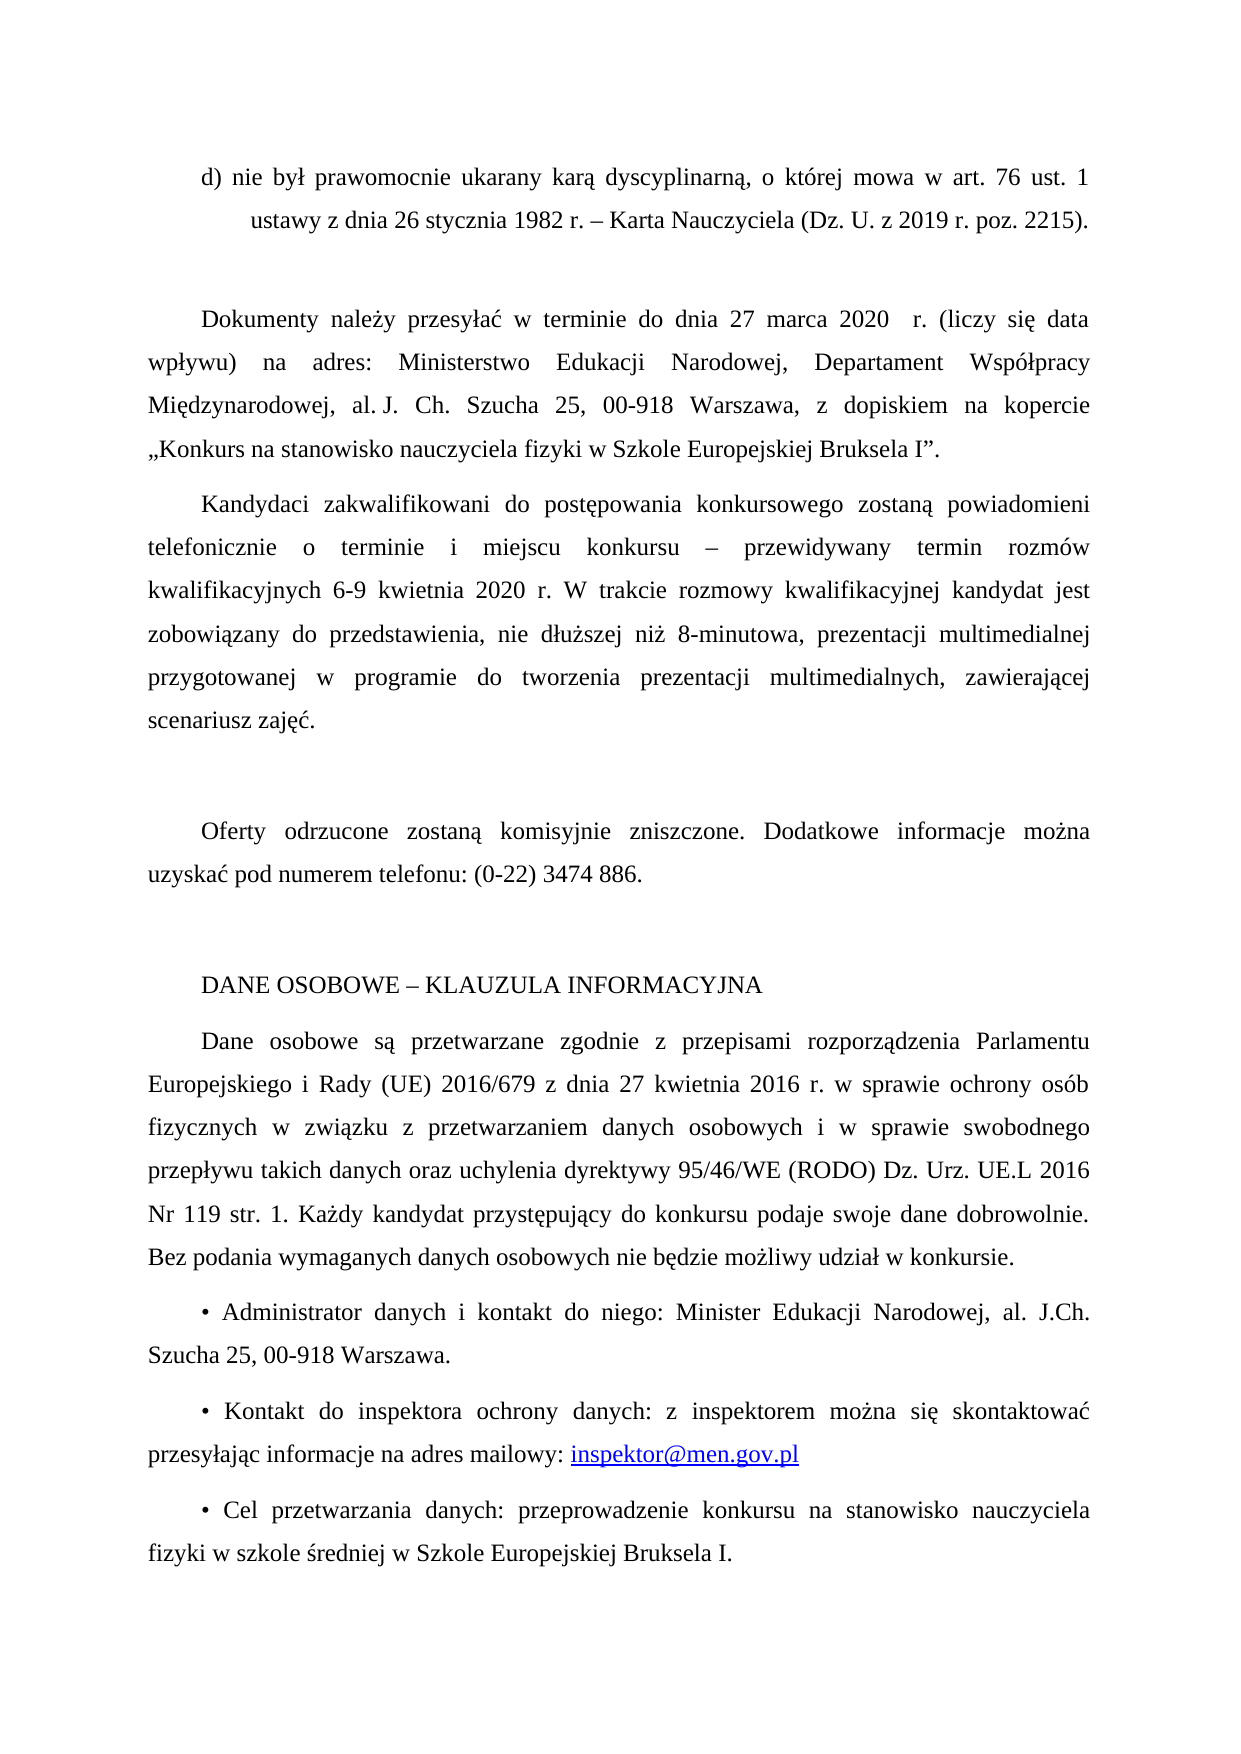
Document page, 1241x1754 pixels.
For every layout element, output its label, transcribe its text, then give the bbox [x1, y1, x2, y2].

text • Kontakt do inspektora ochrony danych: z inspektorem można się skontaktować przesyłając informacje na adres mailowy: inspektor@men.gov.pl [148, 1396, 1091, 1468]
text DANE OSOBOWE – KLAUZULA INFORMACYJNA [148, 971, 1091, 999]
text Kandydaci zakwalifikowani do postępowania konkursowego zostaną powiadomieni telefonicznie o terminie i miejscu konkursu – przewidywany termin rozmów kwalifikacyjnych 6-9 kwietnia 2020 r. W trakcie rozmowy kwalifikacyjnej kandydat jest zobowiązany do przedstawienia, nie dłuższej niż 8-minutowa, prezentacji multimedialnej przygotowanej w programie do tworzenia prezentacji multimedialnych, zawierającej scenariusz zajęć. [148, 489, 1091, 734]
text Oferty odrzucone zostaną komisyjnie zniszczone. Dodatkowe informacje można uzyskać pod numerem telefonu: (0-22) 3474 886. [148, 816, 1091, 888]
text • Administrator danych i kontakt do niego: Minister Edukacji Narodowej, al. J.Ch. Szucha 25, 00-918 Warszawa. [148, 1297, 1091, 1369]
text • Cel przetwarzania danych: przeprowadzenie konkursu na stanowisko nauczyciela fizyki w szkole średniej w Szkole Europejskiej Bruksela I. [148, 1495, 1091, 1567]
text d) nie był prawomocnie ukarany karą dyscyplinarną, o której mowa w art. 76 ust. 1 ustawy z dnia 26 stycznia 1982 r. – Karta Nauczyciela (Dz. U. z 2019 r. poz. 2215). [201, 162, 1091, 234]
text Dane osobowe są przetwarzane zgodnie z przepisami rozporządzenia Parlamentu Europejskiego i Rady (UE) 2016/679 z dnia 27 kwietnia 2016 r. w sprawie ochrony osób fizycznych w związku z przetwarzaniem danych osobowych i w sprawie swobodnego przepływu takich danych oraz uchylenia dyrektywy 95/46/WE (RODO) Dz. Urz. UE.L 2016 Nr 119 str. 1. Każdy kandydat przystępujący do konkursu podaje swoje dane dobrowolnie. Bez podania wymaganych danych osobowych nie będzie możliwy udział w konkursie. [148, 1026, 1091, 1271]
text Dokumenty należy przesyłać w terminie do dnia 27 marca 2020 r. (liczy się data wpływu) na adres: Ministerstwo Edukacji Narodowej, Departament Współpracy Międzynarodowej, al. J. Ch. Szucha 25, 00-918 Warszawa, z dopiskiem na kopercie „Konkurs na stanowisko nauczyciela fizyki w Szkole Europejskiej Bruksela I”. [148, 304, 1091, 462]
